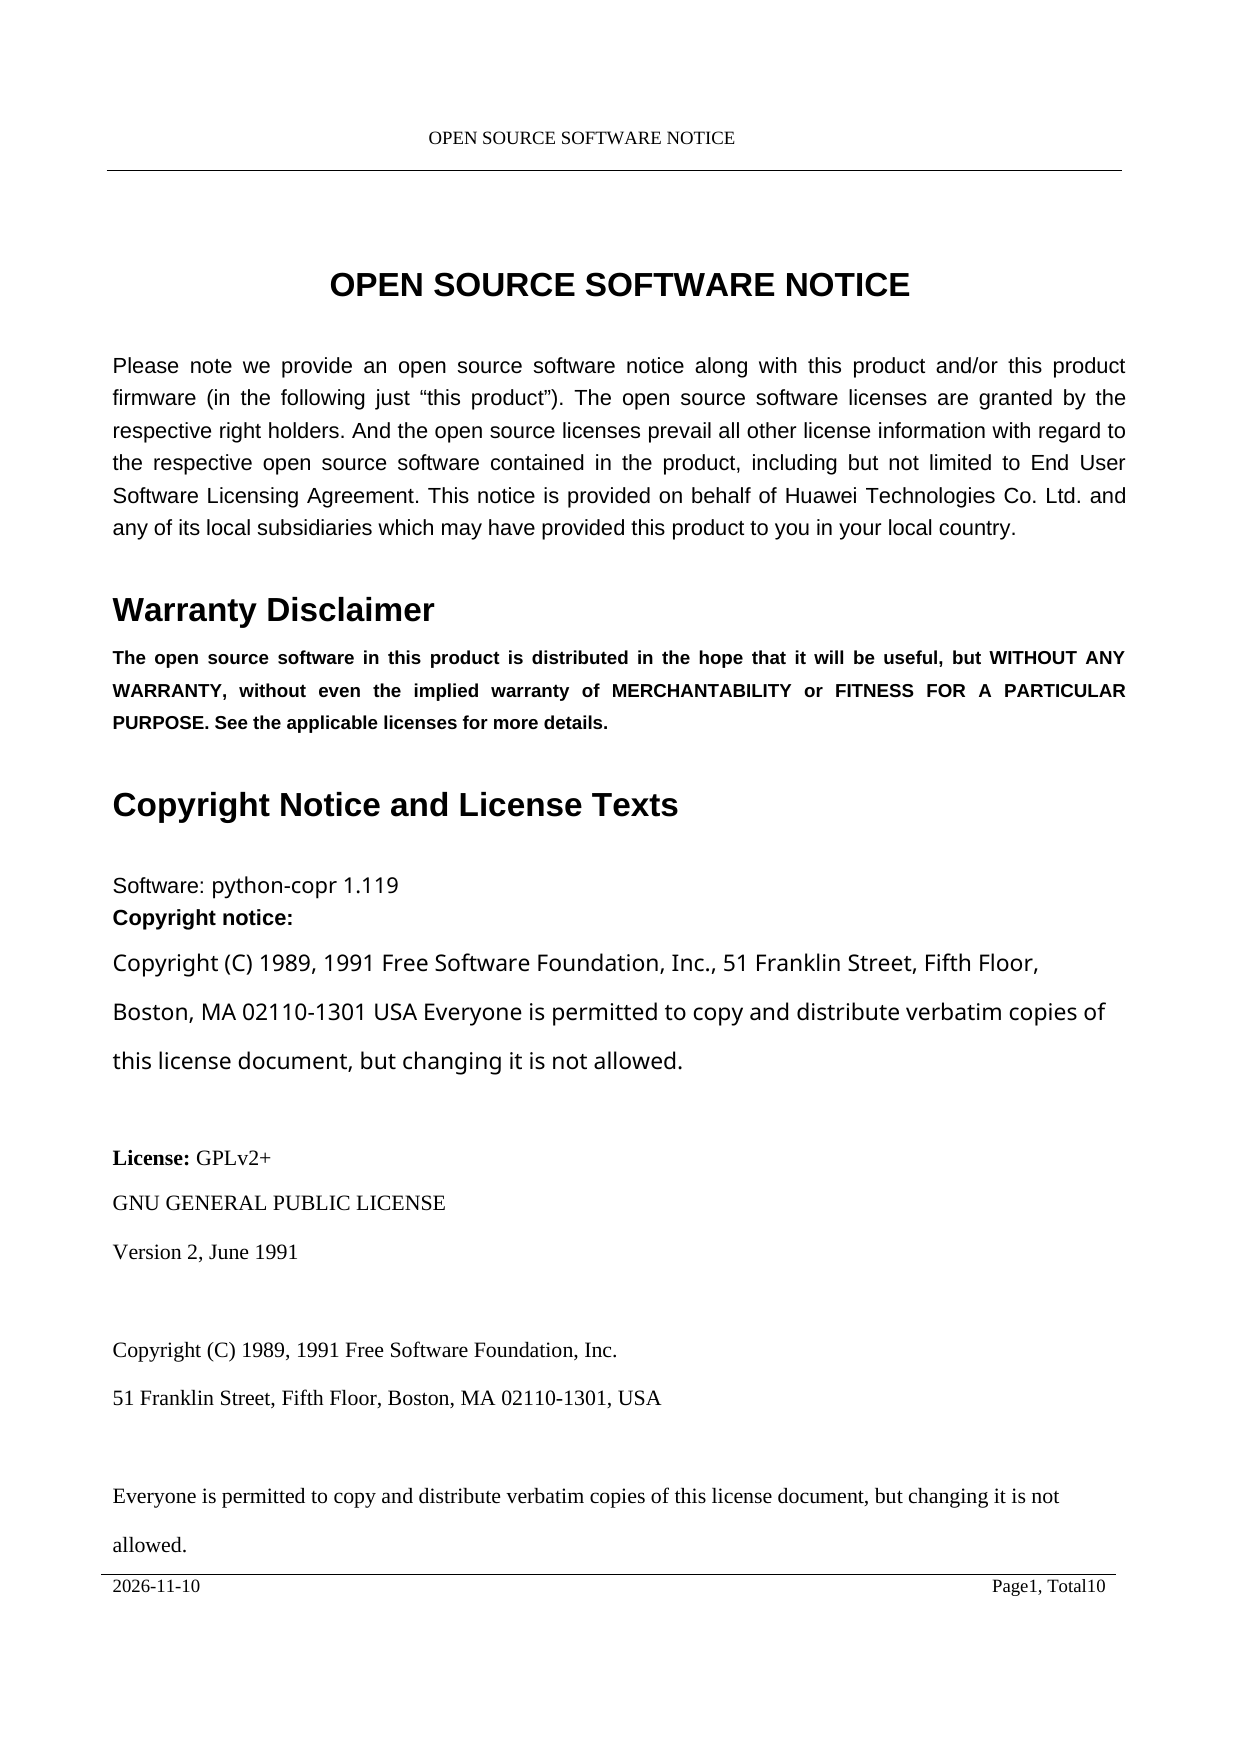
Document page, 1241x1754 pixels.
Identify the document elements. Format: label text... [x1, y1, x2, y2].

text Copyright (C) 1989, 1991 Free Software Foundation, Inc., 51 Franklin Street, Fifth Floor, Boston, MA 02110-1301 USA Everyone is permitted to copy and distribute verbatim copies of this license document, but changing it is not allowed. [112, 947, 1128, 1125]
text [112, 1187, 1128, 1560]
text Copyright Notice and License Texts [112, 771, 1128, 836]
text License: GPLv2+ [112, 1142, 1128, 1174]
text OPEN SOURCE SOFTWARE NOTICE [112, 251, 1128, 316]
text Please note we provide an open source software notice along with this product and/or this product firmware (in the following just “this product”). The open source software licenses are granted by the respective right holders. And the open source licenses prevail all other license information with regard to the respective open source software contained in the product, including but not limited to End User Software Licensing Agreement. This notice is provided on behalf of Huawei Technologies Co. Ltd. and any of its local subsidiaries which may have provided this product to you in your local country. [112, 349, 1128, 544]
text Copyright notice: [112, 901, 1128, 934]
text Warranty Disclaimer [112, 576, 1128, 641]
text The open source software in this product is distributed in the hope that it will be useful, but WITHOUT ANY WARRANTY, without even the implied warranty of MERCHANTABILITY or FITNESS FOR A PARTICULAR PURPOSE. See the applicable licenses for more details. [112, 641, 1128, 739]
text Software: python-copr 1.119 [112, 869, 1128, 901]
